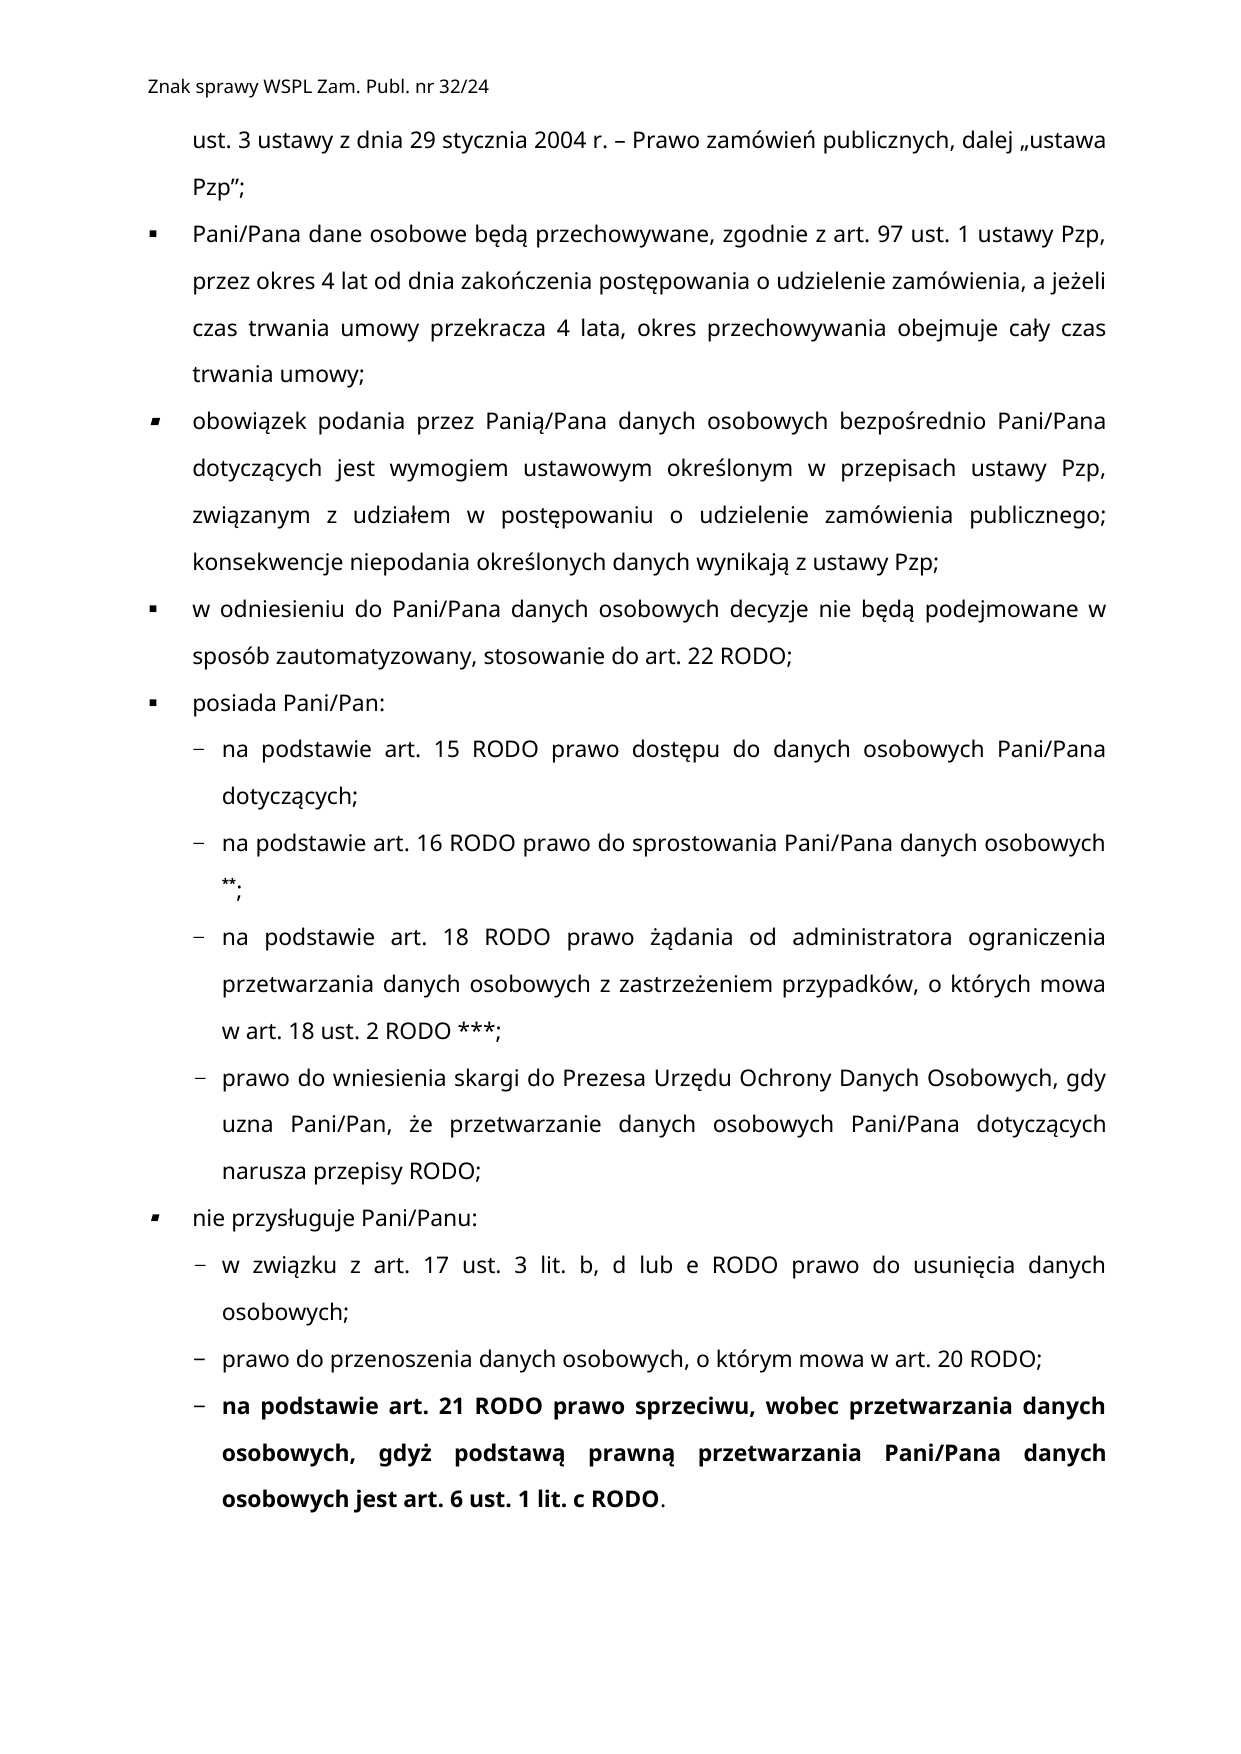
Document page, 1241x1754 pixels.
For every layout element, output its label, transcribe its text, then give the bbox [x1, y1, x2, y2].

list na podstawie art. 18 RODO prawo żądania od administratora ograniczenia przetwarzania danych osobowych z zastrzeżeniem przypadków, o których mowa w art. 18 ust. 2 RODO ***; [192, 921, 1107, 1046]
list obowiązek podania przez Panią/Pana danych osobowych bezpośrednio Pani/Pana dotyczących jest wymogiem ustawowym określonym w przepisach ustawy Pzp, związanym z udziałem w postępowaniu o udzielenie zamówienia publicznego; konsekwencje niepodania określonych danych wynikają z ustawy Pzp; [148, 405, 1107, 577]
list prawo do wniesienia skargi do Prezesa Urzędu Ochrony Danych Osobowych, gdy uzna Pani/Pan, że przetwarzanie danych osobowych Pani/Pana dotyczących narusza przepisy RODO; [192, 1062, 1107, 1187]
list prawo do przenoszenia danych osobowych, o którym mowa w art. 20 RODO; [192, 1343, 1107, 1374]
list w związku z art. 17 ust. 3 lit. b, d lub e RODO prawo do usunięcia danych osobowych; [192, 1249, 1107, 1327]
list Pani/Pana dane osobowe będą przechowywane, zgodnie z art. 97 ust. 1 ustawy Pzp, przez okres 4 lat od dnia zakończenia postępowania o udzielenie zamówienia, a jeżeli czas trwania umowy przekracza 4 lata, okres przechowywania obejmuje cały czas trwania umowy; [148, 218, 1107, 390]
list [148, 124, 1107, 202]
list na podstawie art. 16 RODO prawo do sprostowania Pani/Pana danych osobowych **; [192, 827, 1107, 905]
list na podstawie art. 21 RODO prawo sprzeciwu, wobec przetwarzania danych osobowych, gdyż podstawą prawną przetwarzania Pani/Pana danych osobowych jest art. 6 ust. 1 lit. c RODO. [192, 1390, 1107, 1515]
list w odniesieniu do Pani/Pana danych osobowych decyzje nie będą podejmowane w sposób zautomatyzowany, stosowanie do art. 22 RODO; [148, 593, 1107, 671]
list nie przysługuje Pani/Panu: [148, 1202, 1107, 1233]
list na podstawie art. 15 RODO prawo dostępu do danych osobowych Pani/Pana dotyczących; [192, 733, 1107, 812]
list posiada Pani/Pan: [148, 687, 1107, 718]
